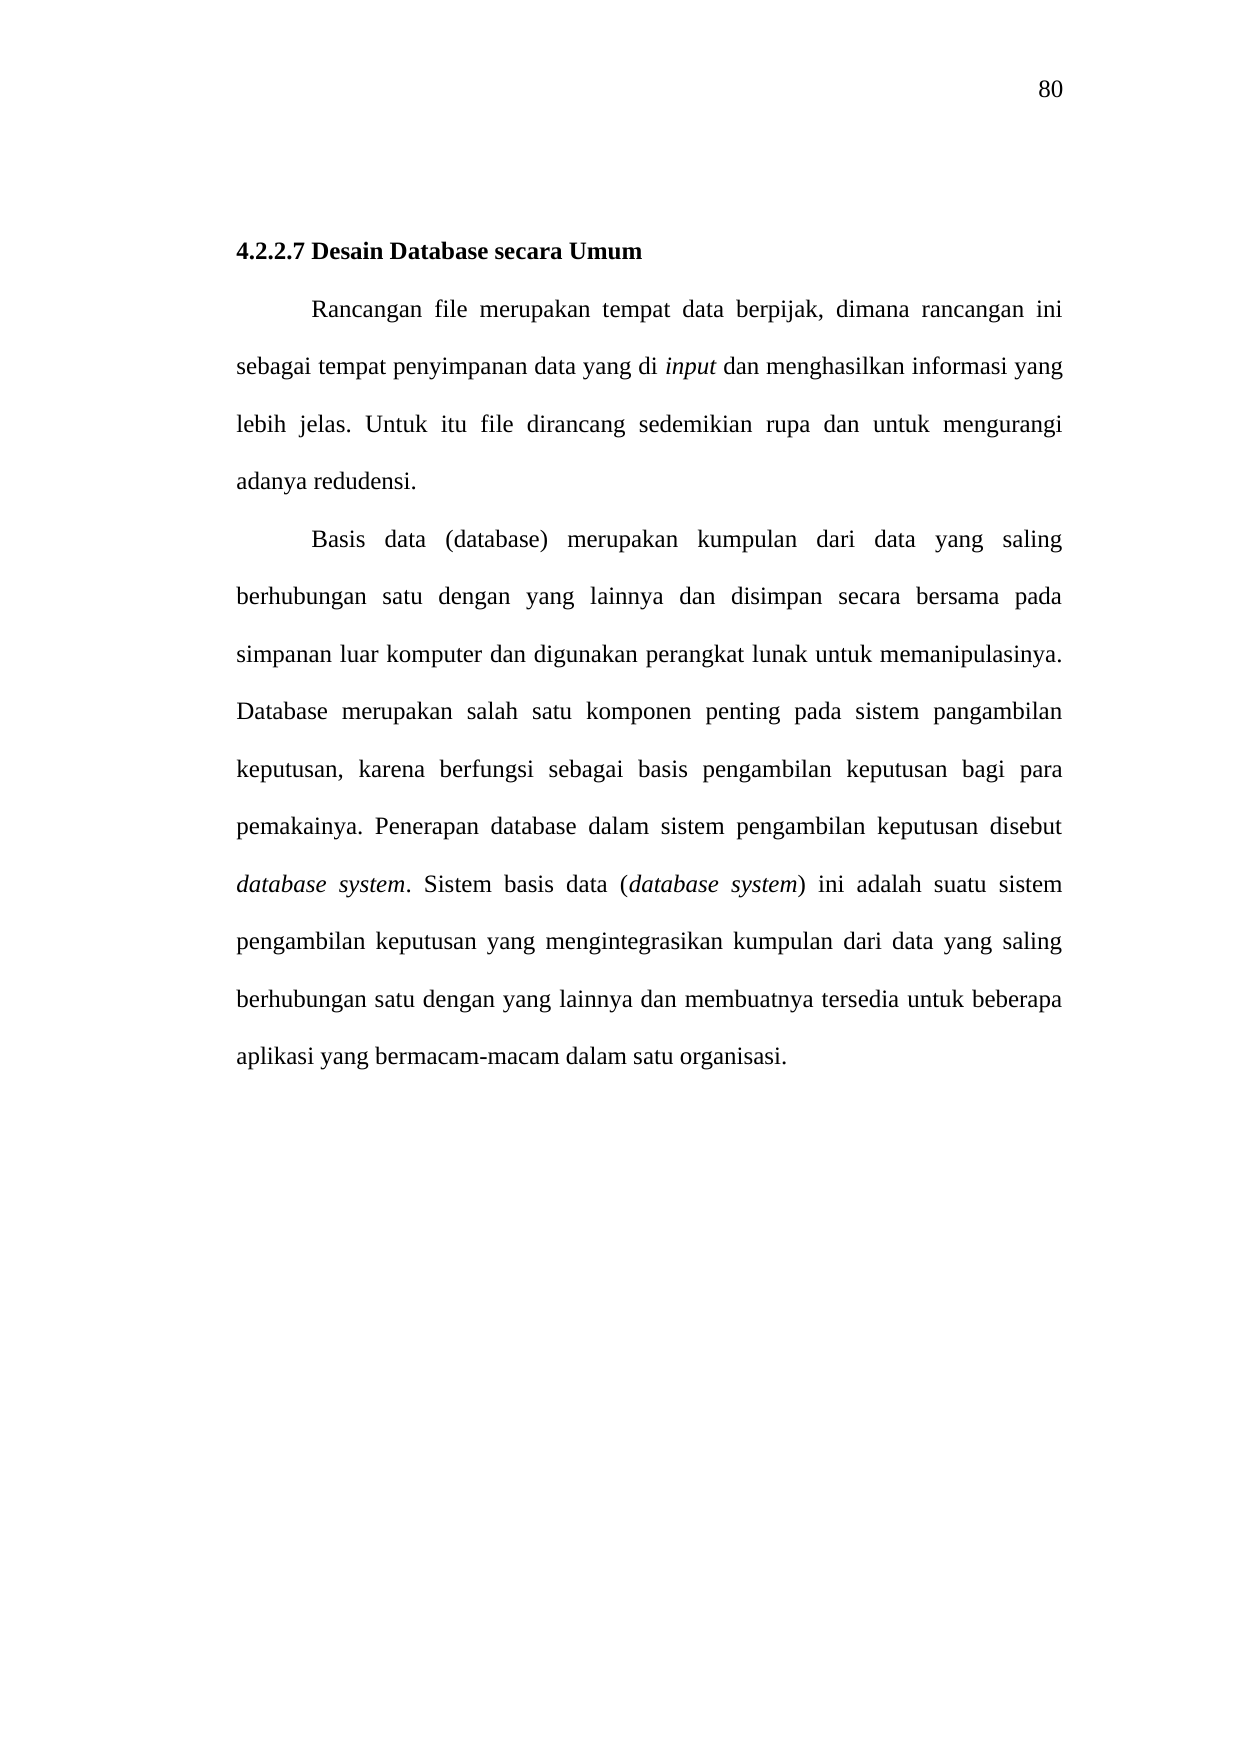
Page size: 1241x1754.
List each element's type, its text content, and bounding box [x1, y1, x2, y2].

text 4.2.2.7 Desain Database secara Umum [236, 236, 1063, 265]
text Basis data (database) merupakan kumpulan dari data yang saling berhubungan satu dengan yang lainnya dan disimpan secara bersama pada simpanan luar komputer dan digunakan perangkat lunak untuk memanipulasinya. Database merupakan salah satu komponen penting pada sistem pangambilan keputusan, karena berfungsi sebagai basis pengambilan keputusan bagi para pemakainya. Penerapan database dalam sistem pengambilan keputusan disebut database system. Sistem basis data (database system) ini adalah suatu sistem pengambilan keputusan yang mengintegrasikan kumpulan dari data yang saling berhubungan satu dengan yang lainnya dan membuatnya tersedia untuk beberapa aplikasi yang bermacam-macam dalam satu organisasi. [236, 524, 1063, 1070]
text Rancangan file merupakan tempat data berpijak, dimana rancangan ini sebagai tempat penyimpanan data yang di input dan menghasilkan informasi yang lebih jelas. Untuk itu file dirancang sedemikian rupa dan untuk mengurangi adanya redudensi. [236, 294, 1063, 495]
